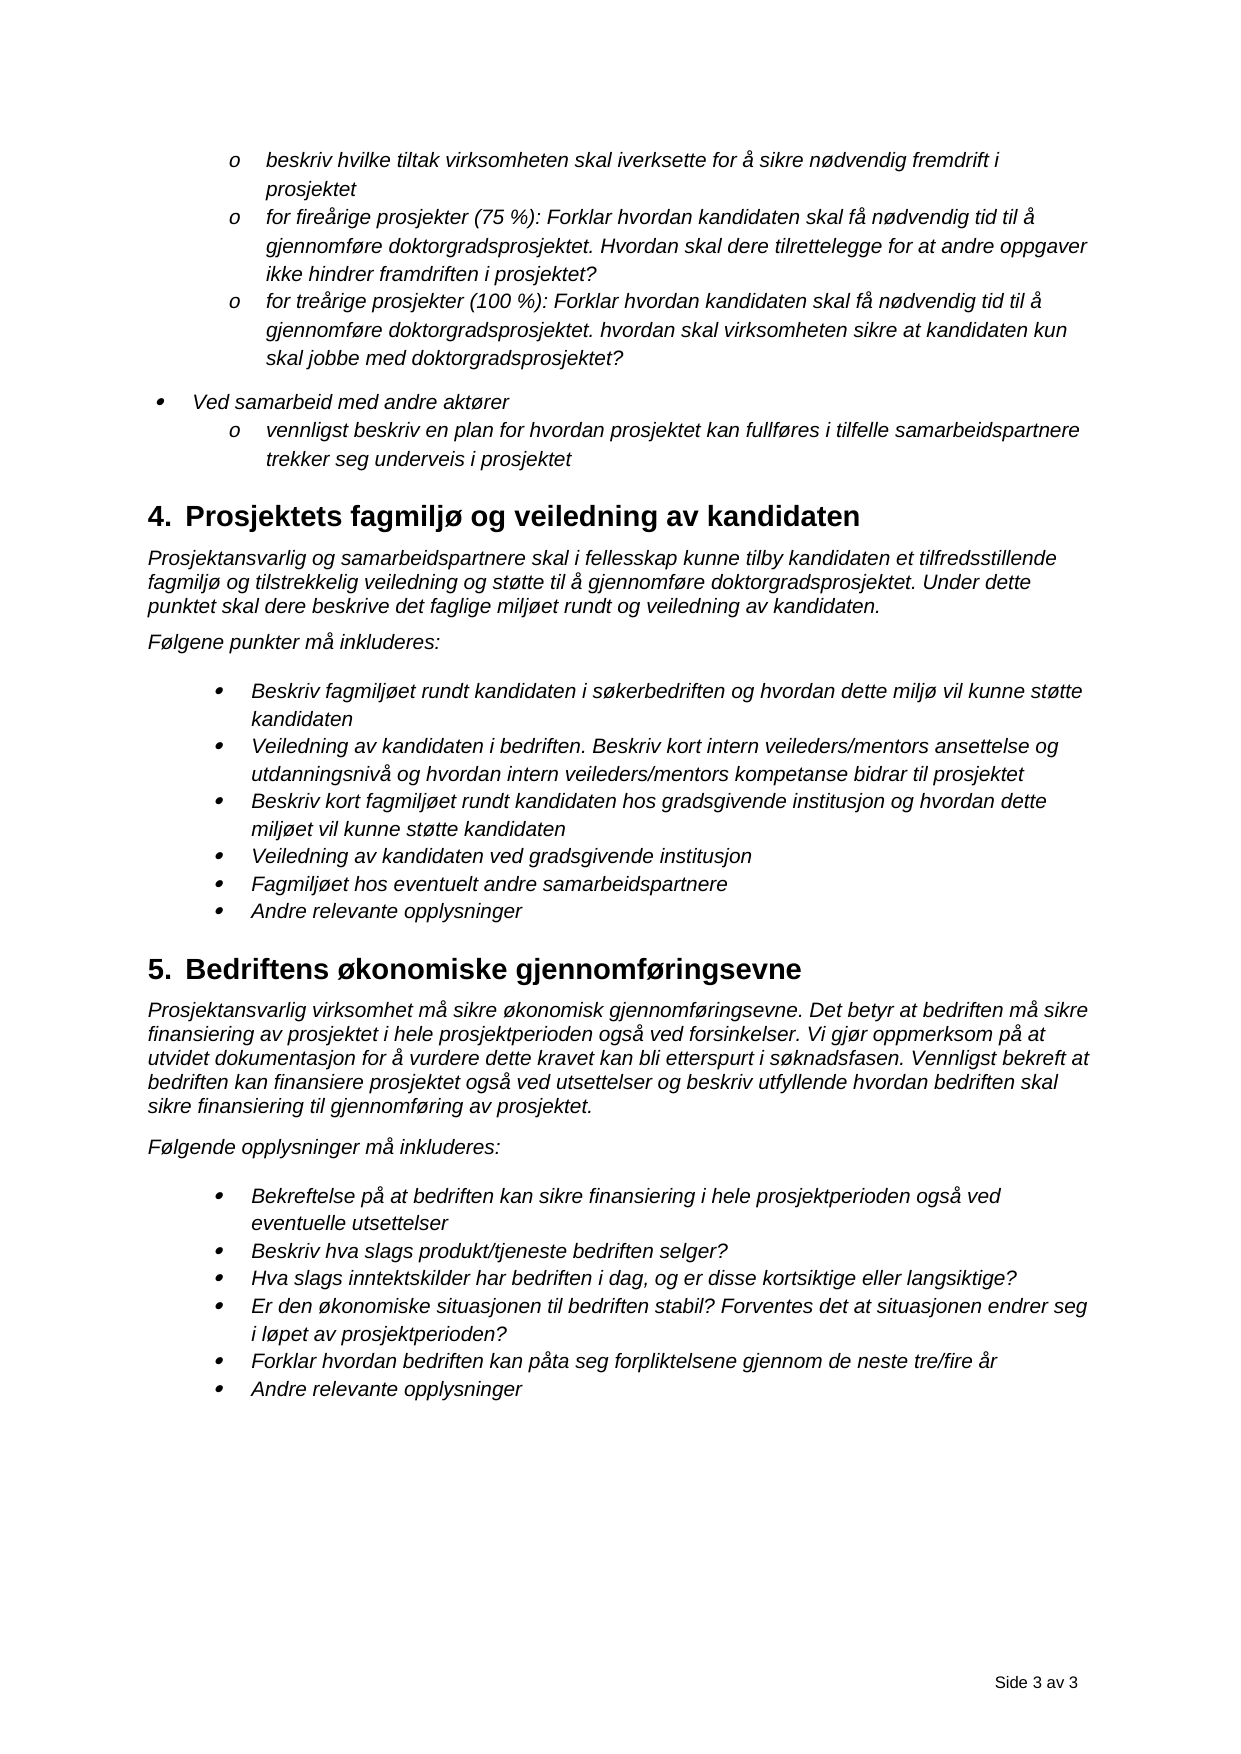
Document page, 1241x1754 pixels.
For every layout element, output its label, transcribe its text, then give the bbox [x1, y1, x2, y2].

list Ved samarbeid med andre aktører [155, 390, 1092, 414]
list Følgene punkter må inkluderes: [148, 630, 1092, 654]
list Andre relevante opplysninger [214, 1376, 1092, 1401]
list Bekreftelse på at bedriften kan sikre finansiering i hele prosjektperioden også ved eventuelle utsettelser [214, 1183, 1092, 1235]
list Andre relevante opplysninger [214, 899, 1092, 923]
list vennligst beskriv en plan for hvordan prosjektet kan fullføres i tilfelle samarbeidspartnere trekker seg underveis i prosjektet [228, 418, 1092, 471]
subtitle Prosjektets fagmiljø og veiledning av kandidaten [148, 499, 1092, 533]
list for fireårige prosjekter (75 %): Forklar hvordan kandidaten skal få nødvendig tid til å gjennomføre doktorgradsprosjektet. Hvordan skal dere tilrettelegge for at andre oppgaver ikke hindrer framdriften i prosjektet? [228, 204, 1092, 285]
list beskriv hvilke tiltak virksomheten skal iverksette for å sikre nødvendig fremdrift i prosjektet [228, 148, 1092, 201]
list Fagmiljøet hos eventuelt andre samarbeidspartnere [214, 872, 1092, 896]
list Forklar hvordan bedriften kan påta seg forpliktelsene gjennom de neste tre/fire år [214, 1349, 1092, 1373]
list Beskriv kort fagmiljøet rundt kandidaten hos gradsgivende institusjon og hvordan dette miljøet vil kunne støtte kandidaten [214, 789, 1092, 841]
list Prosjektansvarlig virksomhet må sikre økonomisk gjennomføringsevne. Det betyr at bedriften må sikre finansiering av prosjektet i hele prosjektperioden også ved forsinkelser. Vi gjør oppmerksom på at utvidet dokumentasjon for å vurdere dette kravet kan bli etterspurt i søknadsfasen. Vennligst bekreft at bedriften kan finansiere prosjektet også ved utsettelser og beskriv utfyllende hvordan bedriften skal sikre finansiering til gjennomføring av prosjektet. [148, 998, 1092, 1118]
list Veiledning av kandidaten ved gradsgivende institusjon [214, 844, 1092, 868]
list Er den økonomiske situasjonen til bedriften stabil? Forventes det at situasjonen endrer seg i løpet av prosjektperioden? [214, 1294, 1092, 1345]
list Prosjektansvarlig og samarbeidspartnere skal i fellesskap kunne tilby kandidaten et tilfredsstillende fagmiljø og tilstrekkelig veiledning og støtte til å gjennomføre doktorgradsprosjektet. Under dette punktet skal dere beskrive det faglige miljøet rundt og veiledning av kandidaten. [148, 546, 1092, 617]
list Følgende opplysninger må inkluderes: [148, 1134, 1092, 1158]
list Beskriv fagmiljøet rundt kandidaten i søkerbedriften og hvordan dette miljø vil kunne støtte kandidaten [214, 679, 1092, 730]
subtitle Bedriftens økonomiske gjennomføringsevne [148, 952, 1092, 986]
list for treårige prosjekter (100 %): Forklar hvordan kandidaten skal få nødvendig tid til å gjennomføre doktorgradsprosjektet. hvordan skal virksomheten sikre at kandidaten kun skal jobbe med doktorgradsprosjektet? [228, 289, 1092, 370]
list Beskriv hva slags produkt/tjeneste bedriften selger? [214, 1238, 1092, 1263]
list Veiledning av kandidaten i bedriften. Beskriv kort intern veileders/mentors ansettelse og utdanningsnivå og hvordan intern veileders/mentors kompetanse bidrar til prosjektet [214, 734, 1092, 786]
list Hva slags inntektskilder har bedriften i dag, og er disse kortsiktige eller langsiktige? [214, 1266, 1092, 1290]
